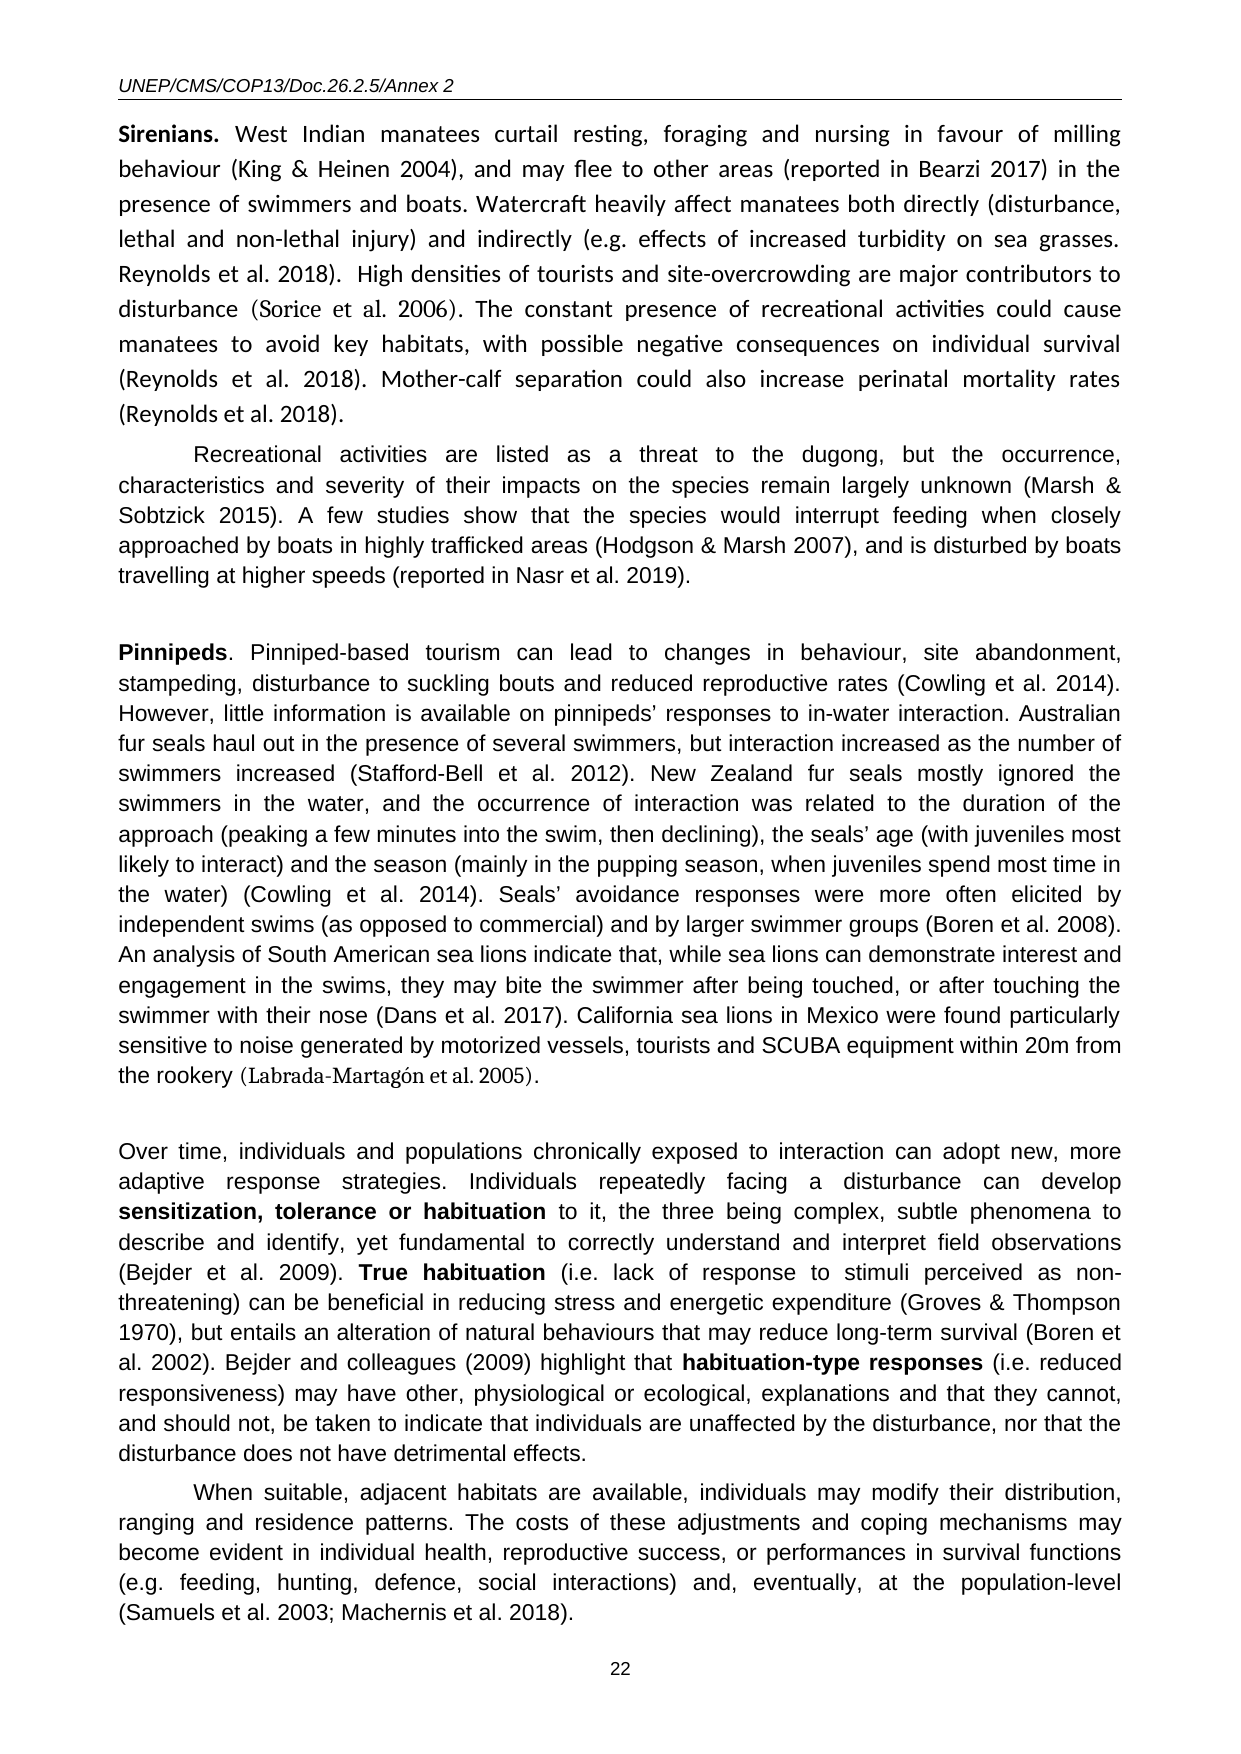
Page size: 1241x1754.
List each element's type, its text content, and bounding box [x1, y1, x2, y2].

text Recreational activities are listed as a threat to the dugong, but the occurrence, characteristics and severity of their impacts on the species remain largely unknown (Marsh & Sobtzick 2015). A few studies show that the species would interrupt feeding when closely approached by boats in highly trafficked areas (Hodgson & Marsh 2007), and is disturbed by boats travelling at higher speeds (reported in Nasr et al. 2019). [118, 441, 1122, 589]
text Pinnipeds. Pinniped-based tourism can lead to changes in behaviour, site abandonment, stampeding, disturbance to suckling bouts and reduced reproductive rates (Cowling et al. 2014). However, little information is available on pinnipeds’ responses to in-water interaction. Australian fur seals haul out in the presence of several swimmers, but interaction increased as the number of swimmers increased (Stafford-Bell et al. 2012). New Zealand fur seals mostly ignored the swimmers in the water, and the occurrence of interaction was related to the duration of the approach (peaking a few minutes into the swim, then declining), the seals’ age (with juveniles most likely to interact) and the season (mainly in the pupping season, when juveniles spend most time in the water) (Cowling et al. 2014). Seals’ avoidance responses were more often elicited by independent swims (as opposed to commercial) and by larger swimmer groups (Boren et al. 2008). An analysis of South American sea lions indicate that, while sea lions can demonstrate interest and engagement in the swims, they may bite the swimmer after being touched, or after touching the swimmer with their nose (Dans et al. 2017). California sea lions in Mexico were found particularly sensitive to noise generated by motorized vessels, tourists and SCUBA equipment within 20m from the rookery (Labrada-Martagón et al. 2005). [118, 639, 1122, 1089]
text Sirenians. West Indian manatees curtail resting, foraging and nursing in favour of milling behaviour (King & Heinen 2004), and may flee to other areas (reported in Bearzi 2017) in the presence of swimmers and boats. Watercraft heavily affect manatees both directly (disturbance, lethal and non-lethal injury) and indirectly (e.g. effects of increased turbidity on sea grasses. Reynolds et al. 2018). High densities of tourists and site-overcrowding are major contributors to disturbance (Sorice et al. 2006). The constant presence of recreational activities could cause manatees to avoid key habitats, with possible negative consequences on individual survival (Reynolds et al. 2018). Mother-calf separation could also increase perinatal mortality rates (Reynolds et al. 2018). [118, 118, 1122, 429]
text When suitable, adjacent habitats are available, individuals may modify their distribution, ranging and residence patterns. The costs of these adjustments and coping mechanisms may become evident in individual health, reproductive success, or performances in survival functions (e.g. feeding, hunting, defence, social interactions) and, eventually, at the population-level (Samuels et al. 2003; Machernis et al. 2018). [118, 1478, 1122, 1626]
text Over time, individuals and populations chronically exposed to interaction can adopt new, more adaptive response strategies. Individuals repeatedly facing a disturbance can develop sensitization, tolerance or habituation to it, the three being complex, subtle phenomena to describe and identify, yet fundamental to correctly understand and interpret field observations (Bejder et al. 2009). True habituation (i.e. lack of response to stimuli perceived as non-threatening) can be beneficial in reducing stress and energetic expenditure (Groves & Thompson 1970), but entails an alteration of natural behaviours that may reduce long-term survival (Boren et al. 2002). Bejder and colleagues (2009) highlight that habituation-type responses (i.e. reduced responsiveness) may have other, physiological or ecological, explanations and that they cannot, and should not, be taken to indicate that individuals are unaffected by the disturbance, nor that the disturbance does not have detrimental effects. [118, 1138, 1122, 1466]
